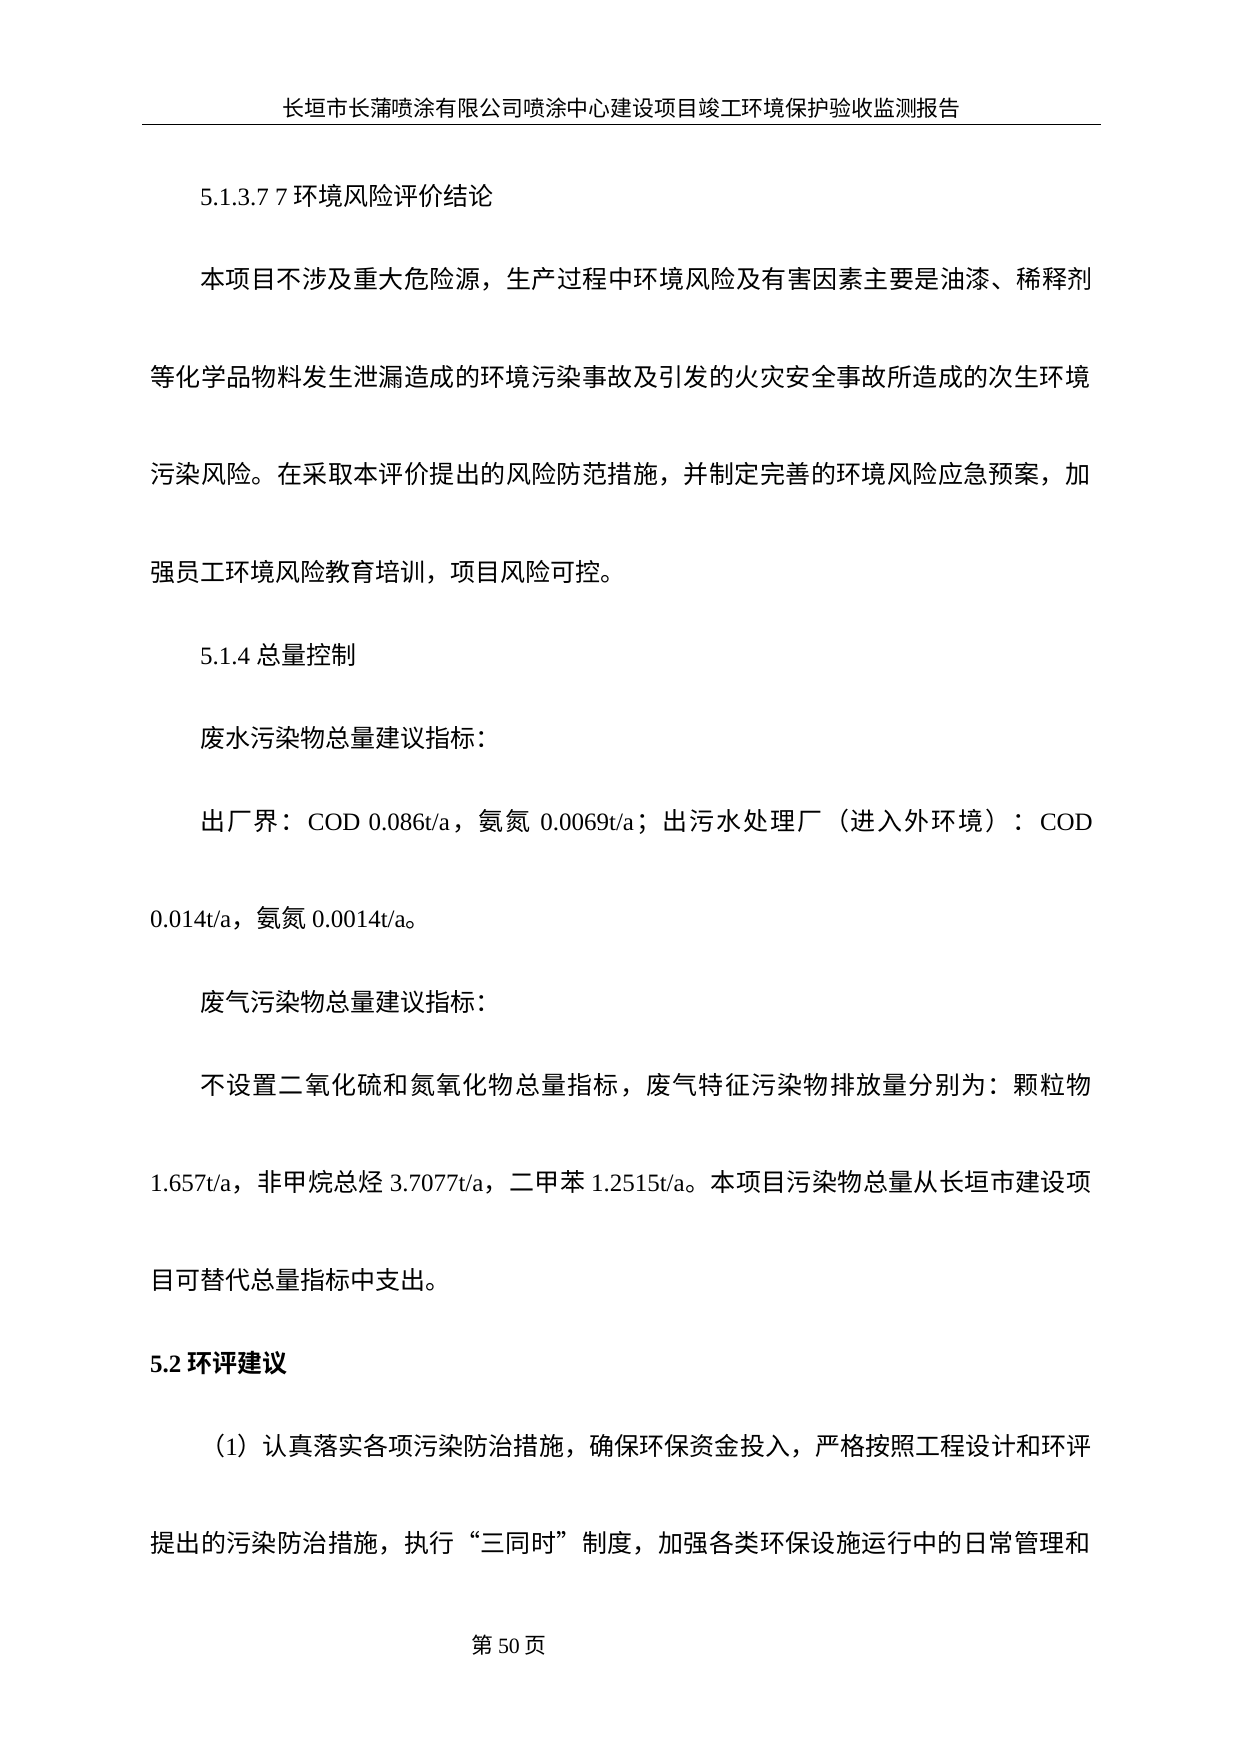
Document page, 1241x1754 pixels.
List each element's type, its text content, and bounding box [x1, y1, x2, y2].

list 不设置二氧化硫和氮氧化物总量指标，废气特征污染物排放量分别为：颗粒物1.657t/a，非甲烷总烃3.7077t/a，二甲苯1.2515t/a。本项目污染物总量从长垣市建设项目可替代总量指标中支出。 [150, 1051, 1093, 1311]
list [150, 1412, 1093, 1574]
list 5.1.3.7 7 环境风险评价结论 [150, 162, 1093, 227]
list 5.2 环评建议 [150, 1329, 1093, 1394]
list 出厂界：COD 0.086t/a，氨氮 0.0069t/a；出污水处理厂（进入外环境）：COD 0.014t/a，氨氮 0.0014t/a。 [150, 787, 1093, 949]
list 废水污染物总量建议指标： [150, 704, 1093, 769]
list 5.1.4 总量控制 [150, 621, 1093, 686]
list 废气污染物总量建议指标： [150, 968, 1093, 1033]
list 本项目不涉及重大危险源，生产过程中环境风险及有害因素主要是油漆、稀释剂等化学品物料发生泄漏造成的环境污染事故及引发的火灾安全事故所造成的次生环境污染风险。在采取本评价提出的风险防范措施，并制定完善的环境风险应急预案，加强员工环境风险教育培训，项目风险可控。 [150, 245, 1093, 603]
